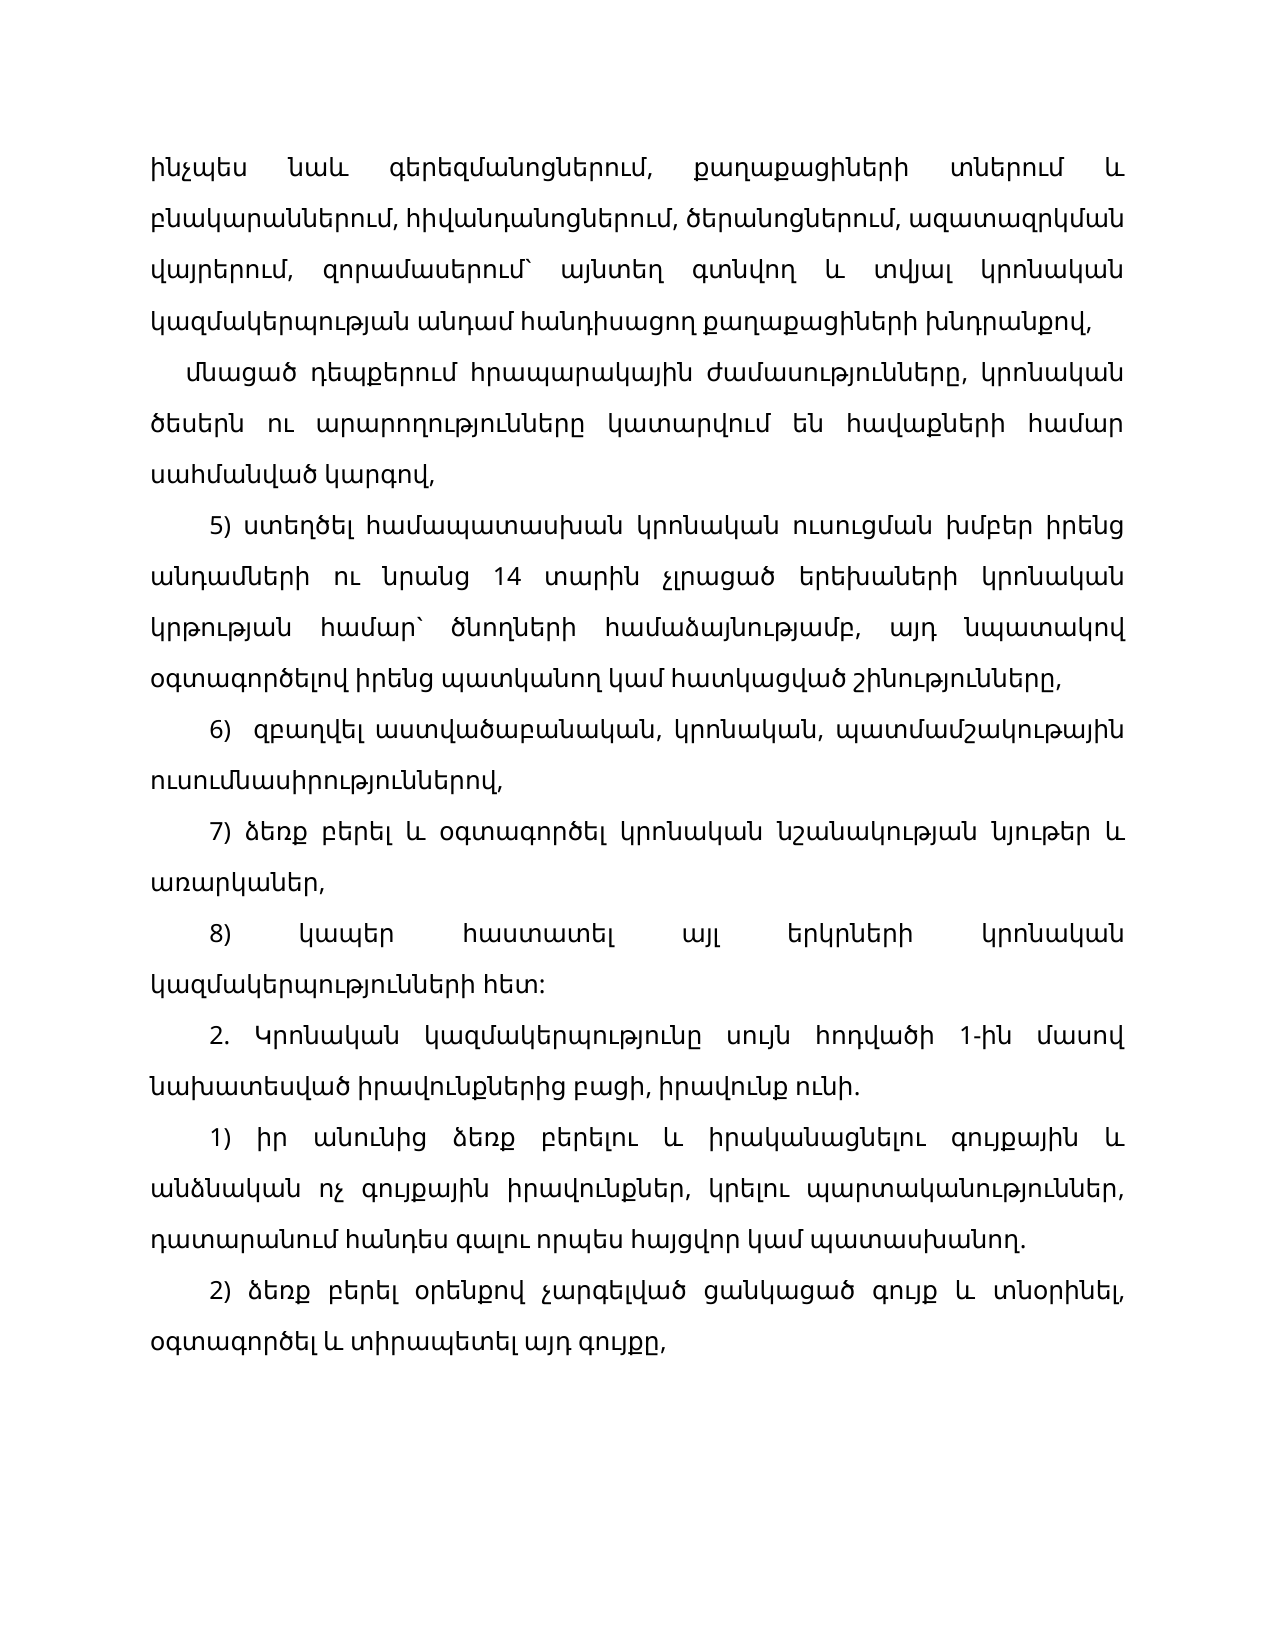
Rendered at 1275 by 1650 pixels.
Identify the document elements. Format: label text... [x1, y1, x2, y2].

text մնացած դեպքերում հրապարակային ժամասությունները, կրոնական ծեսերն ու արարողությունները կատարվում են հավաքների համար սահմանված կարգով, [150, 354, 1125, 490]
text 5) ստեղծել համապատասխան կրոնական ուսուցման խմբեր իրենց անդամների ու նրանց 14 տարին չլրացած երեխաների կրոնական կրթության համար` ծնողների համաձայնությամբ, այդ նպատակով օգտագործելով իրենց պատկանող կամ հատկացված շինությունները, [150, 507, 1125, 694]
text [150, 150, 1125, 337]
text 2. Կրոնական կազմակերպությունը սույն հոդվածի 1-ին մասով նախատեսված իրավունքներից բացի, իրավունք ունի. [150, 1018, 1125, 1103]
text 8) կապեր հաստատել այլ երկրների կրոնական կազմակերպությունների հետ: [150, 916, 1125, 1001]
text 6) զբաղվել աստվածաբանական, կրոնական, պատմամշակութային ուսումնասիրություններով, [150, 711, 1125, 797]
text 2) ձեռք բերել օրենքով չարգելված ցանկացած գույք և տնօրինել, օգտագործել և տիրապետել այդ գույքը, [150, 1273, 1125, 1358]
text 1) իր անունից ձեռք բերելու և իրականացնելու գույքային և անձնական ոչ գույքային իրավունքներ, կրելու պարտականություններ, դատարանում հանդես գալու որպես հայցվոր կամ պատասխանող. [150, 1120, 1125, 1256]
text 7) ձեռք բերել և օգտագործել կրոնական նշանակության նյութեր և առարկաներ, [150, 813, 1125, 899]
